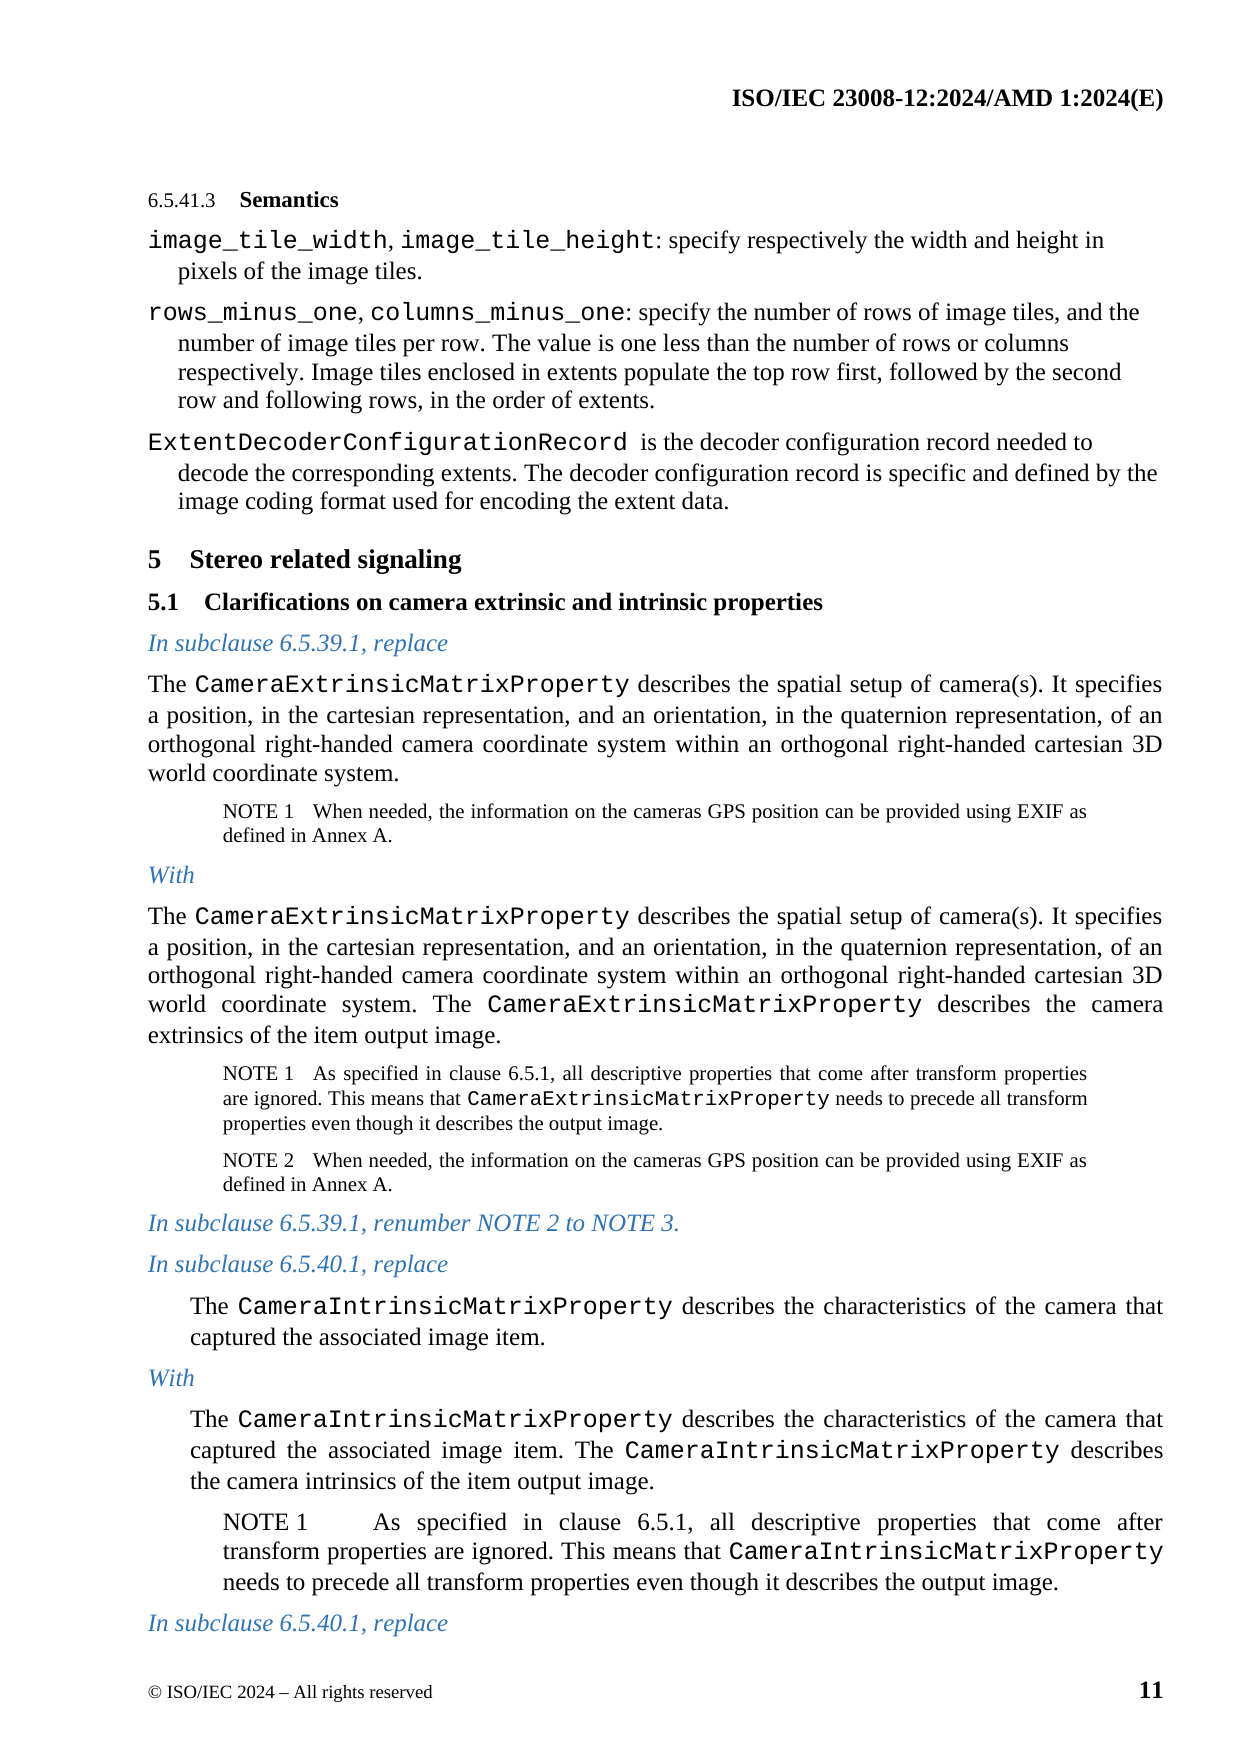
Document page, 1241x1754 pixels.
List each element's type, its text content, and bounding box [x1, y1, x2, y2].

text The CameraExtrinsicMatrixProperty describes the spatial setup of camera(s). It specifies a position, in the cartesian representation, and an orientation, in the quaternion representation, of an orthogonal right-handed camera coordinate system within an orthogonal right-handed cartesian 3D world coordinate system. The CameraExtrinsicMatrixProperty describes the camera extrinsics of the item output image. [148, 901, 1163, 1049]
text NOTE 1 As specified in clause 6.5.1, all descriptive properties that come after transform properties are ignored. This means that CameraExtrinsicMatrixProperty needs to precede all transform properties even though it describes the output image. [223, 1061, 1088, 1135]
text NOTE 2 When needed, the information on the cameras GPS position can be provided using EXIF as defined in Annex A. [223, 1148, 1088, 1196]
text The CameraExtrinsicMatrixProperty describes the spatial setup of camera(s). It specifies a position, in the cartesian representation, and an orientation, in the quaternion representation, of an orthogonal right-handed camera coordinate system within an orthogonal right-handed cartesian 3D world coordinate system. [148, 669, 1163, 787]
text rows_minus_one, columns_minus_one: specify the number of rows of image tiles, and the number of image tiles per row. The value is one less than the number of rows or columns respectively. Image tiles enclosed in extents populate the top row first, followed by the second row and following rows, in the order of extents. [148, 297, 1163, 414]
text NOTE 1 When needed, the information on the cameras GPS position can be provided using EXIF as defined in Annex A. [223, 799, 1088, 847]
text With [148, 860, 1163, 888]
text In subclause 6.5.39.1, renumber NOTE 2 to NOTE 3. [148, 1208, 1163, 1237]
text In subclause 6.5.40.1, replace [148, 1249, 1163, 1278]
text NOTE 1 As specified in clause 6.5.1, all descriptive properties that come after transform properties are ignored. This means that CameraIntrinsicMatrixProperty needs to precede all transform properties even though it describes the output image. [190, 1507, 1163, 1595]
text ExtentDecoderConfigurationRecord is the decoder configuration record needed to decode the corresponding extents. The decoder configuration record is specific and defined by the image coding format used for encoding the extent data. [148, 427, 1163, 515]
text In subclause 6.5.39.1, replace [148, 628, 1163, 657]
text The CameraIntrinsicMatrixProperty describes the characteristics of the camera that captured the associated image item. The CameraIntrinsicMatrixProperty describes the camera intrinsics of the item output image. [190, 1404, 1163, 1494]
subtitle 5.1 Clarifications on camera extrinsic and intrinsic properties [148, 587, 1163, 616]
subtitle Stereo related signaling [148, 543, 1163, 574]
text The CameraIntrinsicMatrixProperty describes the characteristics of the camera that captured the associated image item. [190, 1291, 1163, 1350]
text With [148, 1363, 1163, 1392]
text image_tile_width, image_tile_height: specify respectively the width and height in pixels of the image tiles. [148, 225, 1163, 285]
subtitle Semantics [148, 186, 1163, 213]
text In subclause 6.5.40.1, replace [148, 1608, 1163, 1637]
